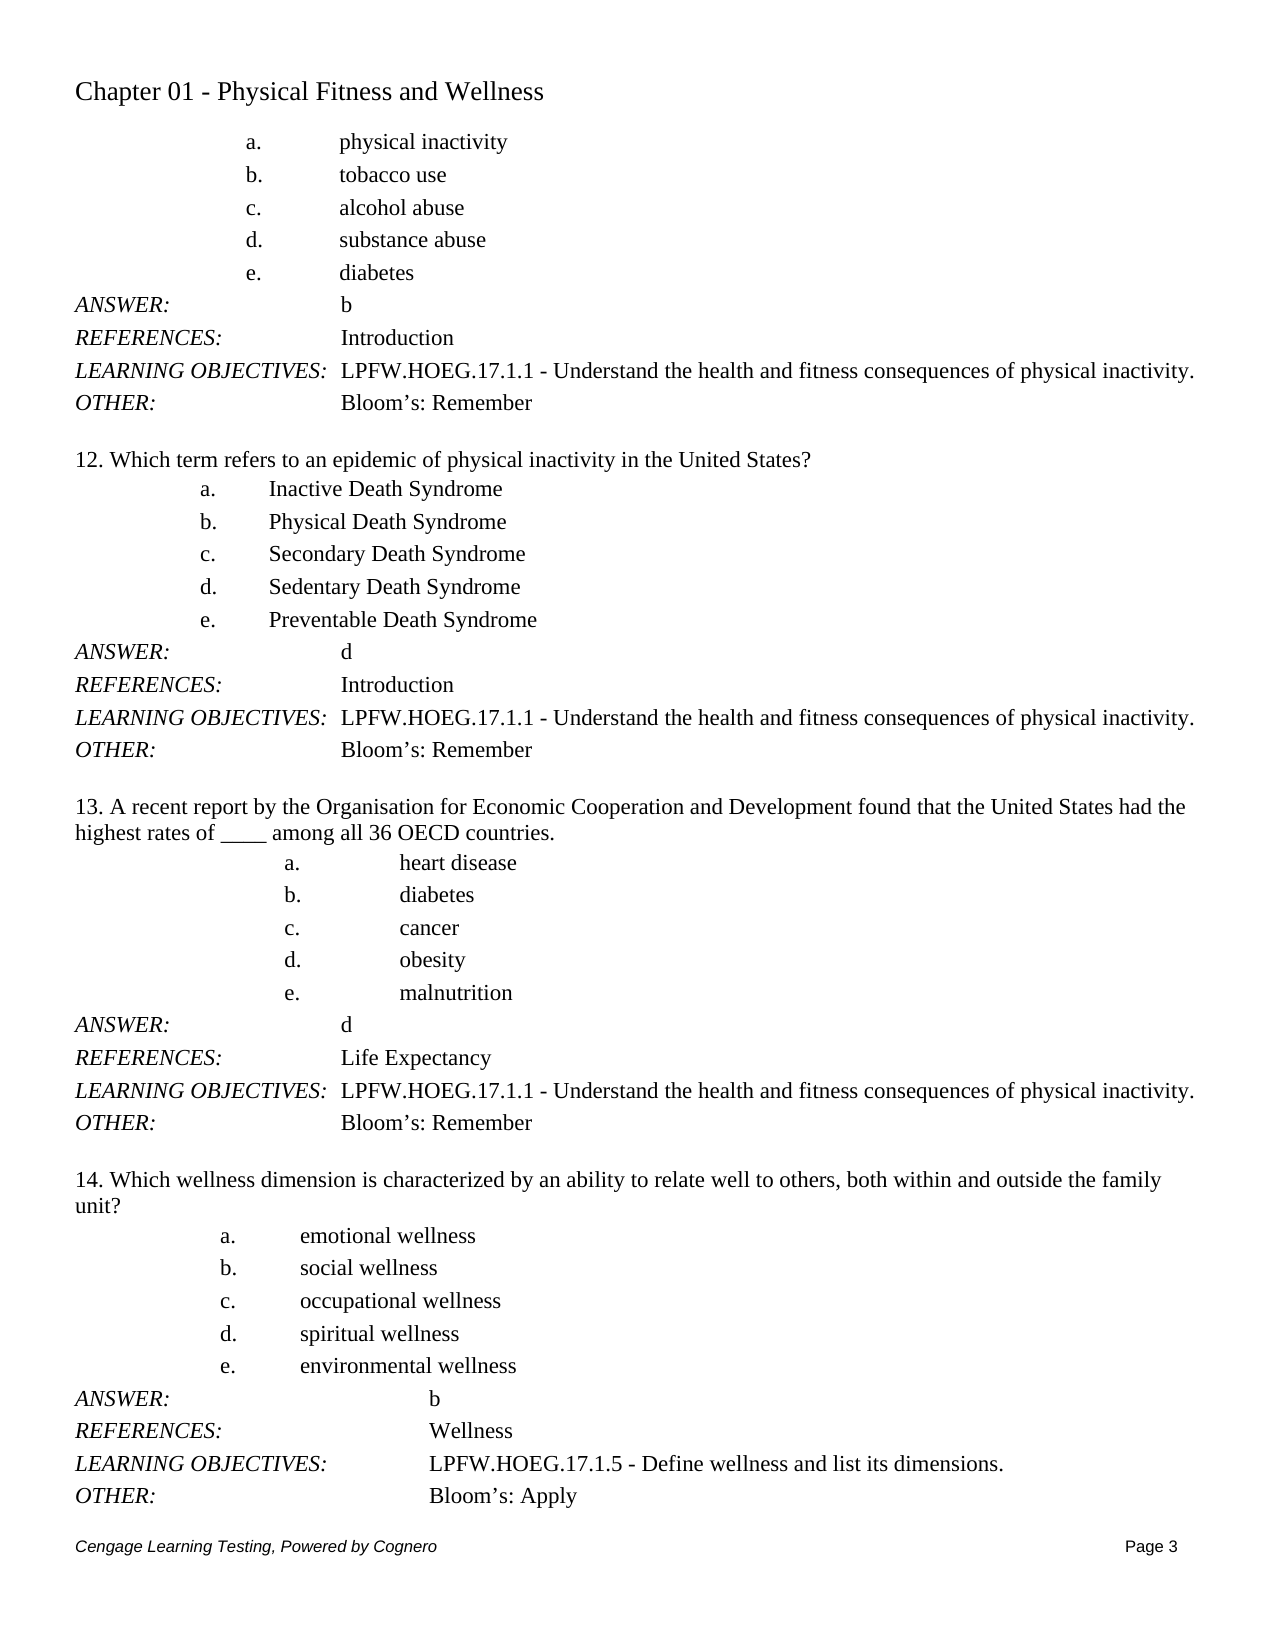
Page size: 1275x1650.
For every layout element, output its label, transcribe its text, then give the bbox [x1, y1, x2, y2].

table_header 13. ​A recent report by the Organisation for Economic Cooperation and Development found that the United States had the highest rates of ____ among all 36 OECD countries. [75, 845, 1200, 1139]
table_header 11. ​The leading cause of preventable deaths in the United States is ____. [75, 125, 1200, 419]
table_header 12. ​Which term refers to an epidemic of physical inactivity in the United States? [75, 472, 1200, 766]
table_header 14. ​Which wellness dimension is characterized by an ability to relate well to others, both within and outside the family unit? [75, 1219, 1200, 1512]
